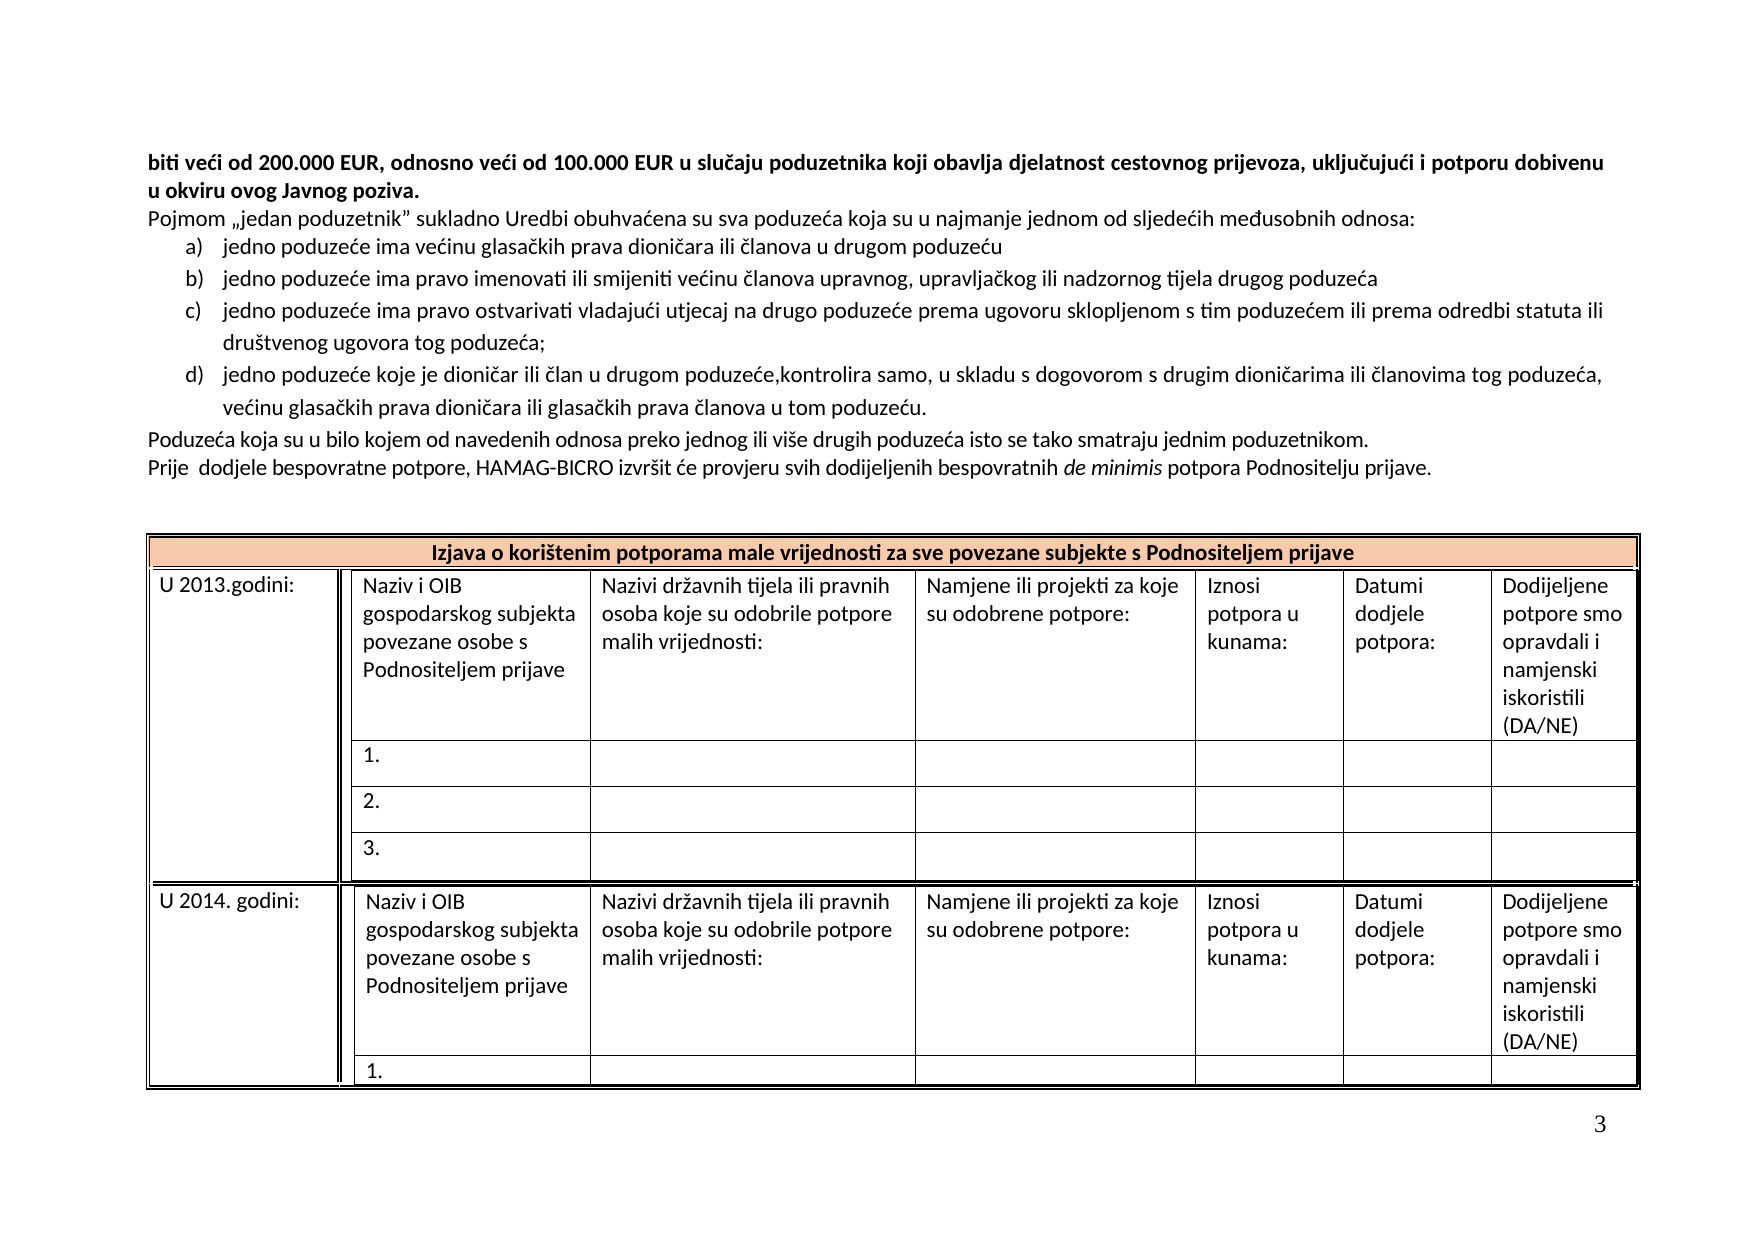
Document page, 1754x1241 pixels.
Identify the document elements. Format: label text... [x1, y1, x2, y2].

table_cell [1196, 833, 1343, 880]
table_cell [916, 833, 1195, 880]
table_cell [1492, 571, 1636, 740]
table_cell [352, 787, 590, 832]
list jedno poduzeće ima većinu glasačkih prava dioničara ili članova u drugom poduzeću [185, 232, 1606, 260]
table_cell [591, 1056, 915, 1084]
table_cell [1492, 787, 1636, 832]
text Prije dodjele bespovratne potpore, HAMAG-BICRO izvršit će provjeru svih dodijeljenih bespovratnih de minimis potpora Podnositelju prijave. [148, 453, 1606, 481]
table_cell [1196, 741, 1343, 786]
table_cell [1196, 887, 1343, 1055]
table_cell [352, 833, 590, 880]
table_cell [1344, 571, 1491, 740]
table_cell [1196, 787, 1343, 832]
table_cell [1344, 887, 1491, 1055]
table_cell [340, 886, 354, 1085]
table_cell [916, 571, 1195, 740]
table_cell U 2014. godini: [148, 881, 339, 1085]
table_cell [1196, 1056, 1343, 1084]
table_cell [916, 741, 1195, 786]
table_cell [916, 887, 1195, 1055]
table_cell [1344, 787, 1491, 832]
table_cell [340, 566, 1638, 570]
table_cell [1492, 887, 1636, 1055]
table_header Izjava o korištenim potporama male vrijednosti za sve povezane subjekte s Podnositeljem prijave [150, 538, 1636, 566]
table_cell [342, 570, 351, 881]
text Poduzeća koja su u bilo kojem od navedenih odnosa preko jednog ili više drugih poduzeća isto se tako smatraju jednim poduzetnikom. [148, 425, 1606, 453]
table_cell [591, 741, 915, 786]
table_cell [355, 1056, 590, 1084]
table_cell [1492, 741, 1636, 786]
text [148, 148, 1606, 204]
table_cell [591, 571, 915, 740]
table_cell [352, 741, 590, 786]
text Pojmom „jedan poduzetnik” sukladno Uredbi obuhvaćena su sva poduzeća koja su u najmanje jednom od sljedećih međusobnih odnosa: [148, 204, 1606, 232]
table_cell [591, 833, 915, 880]
table_cell [1196, 571, 1343, 740]
table_cell [1344, 833, 1491, 880]
table_cell [1344, 741, 1491, 786]
list jedno poduzeće ima pravo ostvarivati vladajući utjecaj na drugo poduzeće prema ugovoru sklopljenom s tim poduzećem ili prema odredbi statuta ili društvenog ugovora tog poduzeća; [185, 296, 1606, 356]
table_cell [591, 887, 915, 1055]
table_cell [352, 571, 590, 740]
table_cell [1492, 1056, 1636, 1084]
table_cell [355, 887, 590, 1055]
table_cell [591, 787, 915, 832]
table_cell [1492, 833, 1636, 880]
list jedno poduzeće ima pravo imenovati ili smijeniti većinu članova upravnog, upravljačkog ili nadzornog tijela drugog poduzeća [185, 264, 1606, 292]
table_cell [916, 787, 1195, 832]
table_cell [916, 1056, 1195, 1084]
list jedno poduzeće koje je dioničar ili član u drugom poduzeće,kontrolira samo, u skladu s dogovorom s drugim dioničarima ili članovima tog poduzeća, većinu glasačkih prava dioničara ili glasačkih prava članova u tom poduzeću. [185, 361, 1606, 421]
table_cell [1344, 1056, 1491, 1084]
table_cell U 2013.godini: [148, 566, 339, 881]
table_cell [340, 881, 1638, 886]
